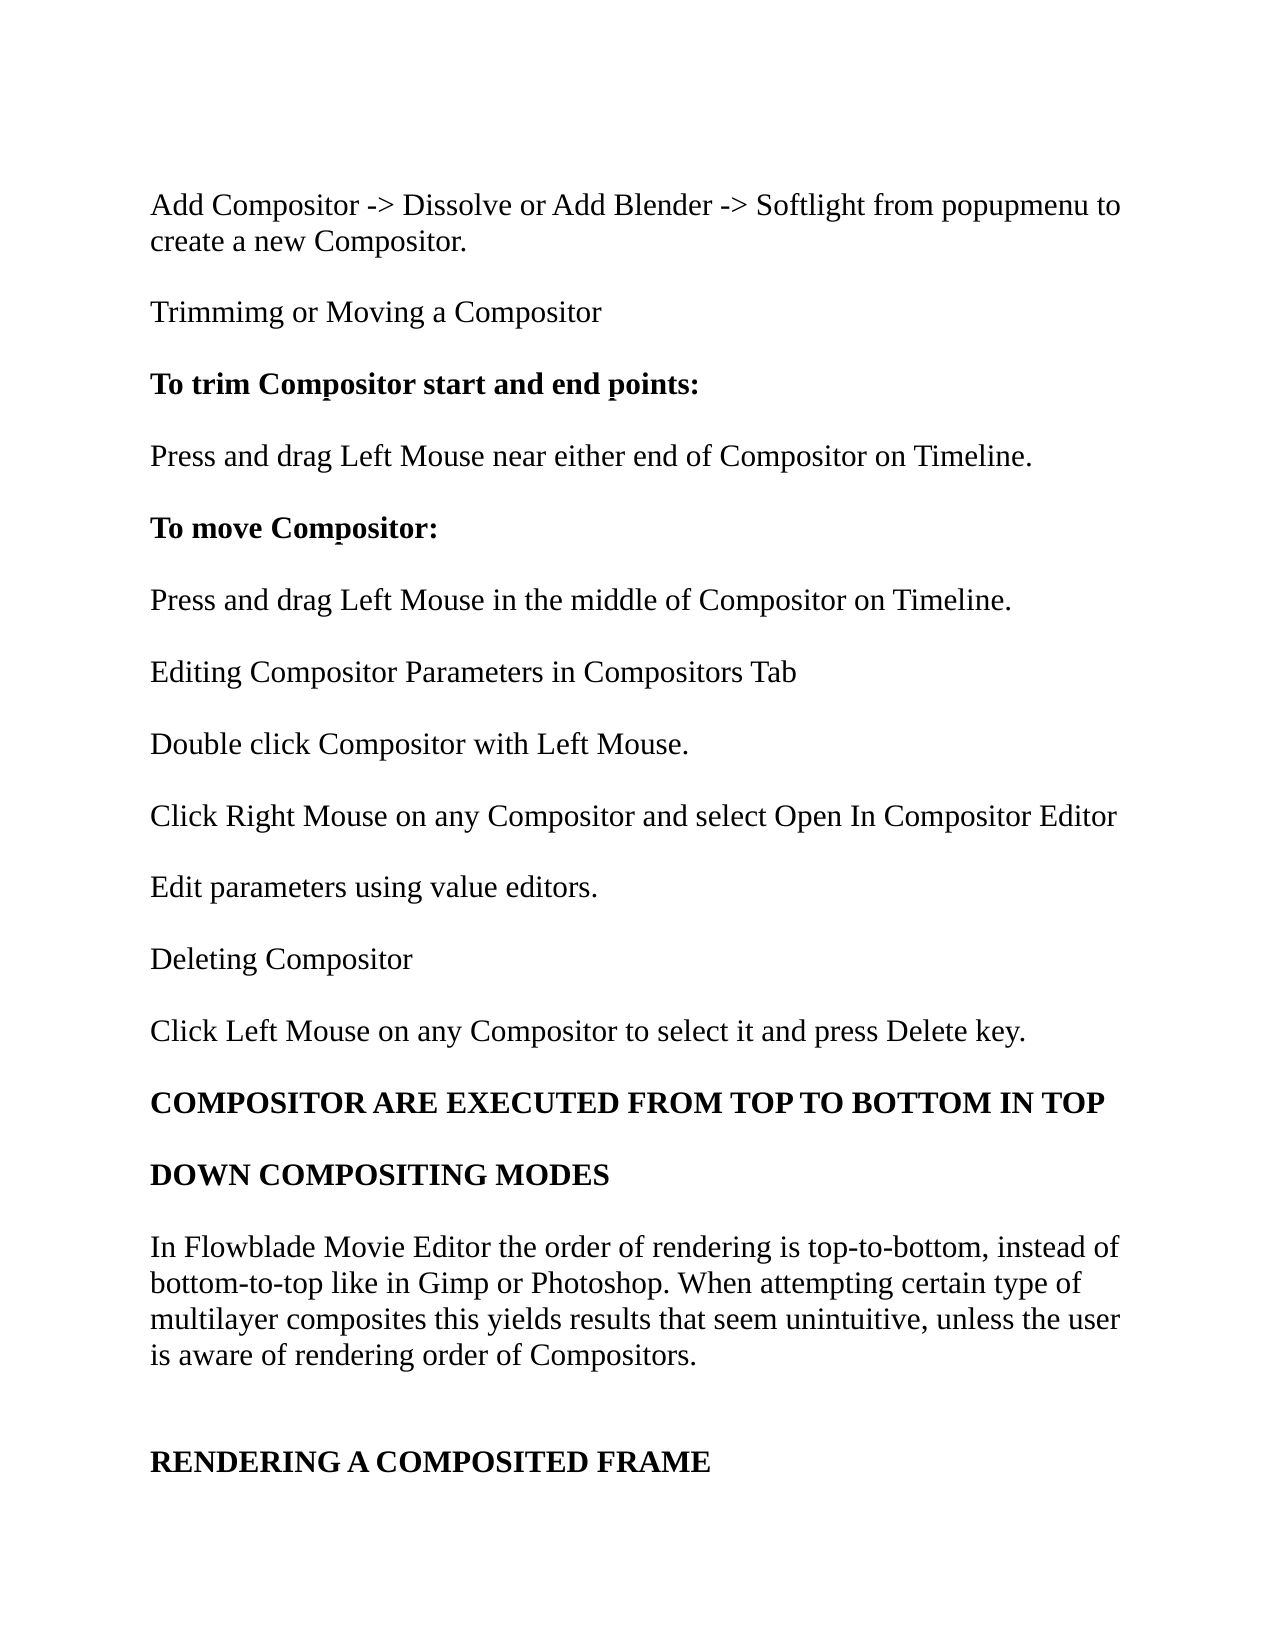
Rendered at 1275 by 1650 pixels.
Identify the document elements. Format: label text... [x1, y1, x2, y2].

text Editing Compositor Parameters in Compositors Tab [150, 653, 1125, 689]
text Deleting Compositor [150, 941, 1125, 977]
text Press and drag Left Mouse near either end of Compositor on Timeline. [150, 437, 1125, 473]
text Trimmimg or Moving a Compositor [150, 294, 1125, 330]
text Click Right Mouse on any Compositor and select Open In Compositor Editor [150, 797, 1125, 833]
text To move Compositor: [150, 509, 1125, 545]
text RENDERING A COMPOSITED FRAME [150, 1444, 1125, 1480]
text In Flowblade Movie Editor the order of rendering is top-to-bottom, instead of bottom-to-top like in Gimp or Photoshop. When attempting certain type of multilayer composites this yields results that seem unintuitive, unless the user is aware of rendering order of Compositors. [150, 1228, 1125, 1372]
text Edit parameters using value editors. [150, 869, 1125, 905]
text COMPOSITOR ARE EXECUTED FROM TOP TO BOTTOM IN TOP [150, 1084, 1125, 1120]
text To trim Compositor start and end points: [150, 366, 1125, 402]
text Add Compositor -> Dissolve or Add Blender -> Softlight from popupmenu to create a new Compositor. [150, 186, 1125, 258]
text DOWN COMPOSITING MODES [150, 1156, 1125, 1192]
text Double click Compositor with Left Mouse. [150, 725, 1125, 761]
text Click Left Mouse on any Compositor to select it and press Delete key. [150, 1012, 1125, 1048]
text Press and drag Left Mouse in the middle of Compositor on Timeline. [150, 581, 1125, 617]
